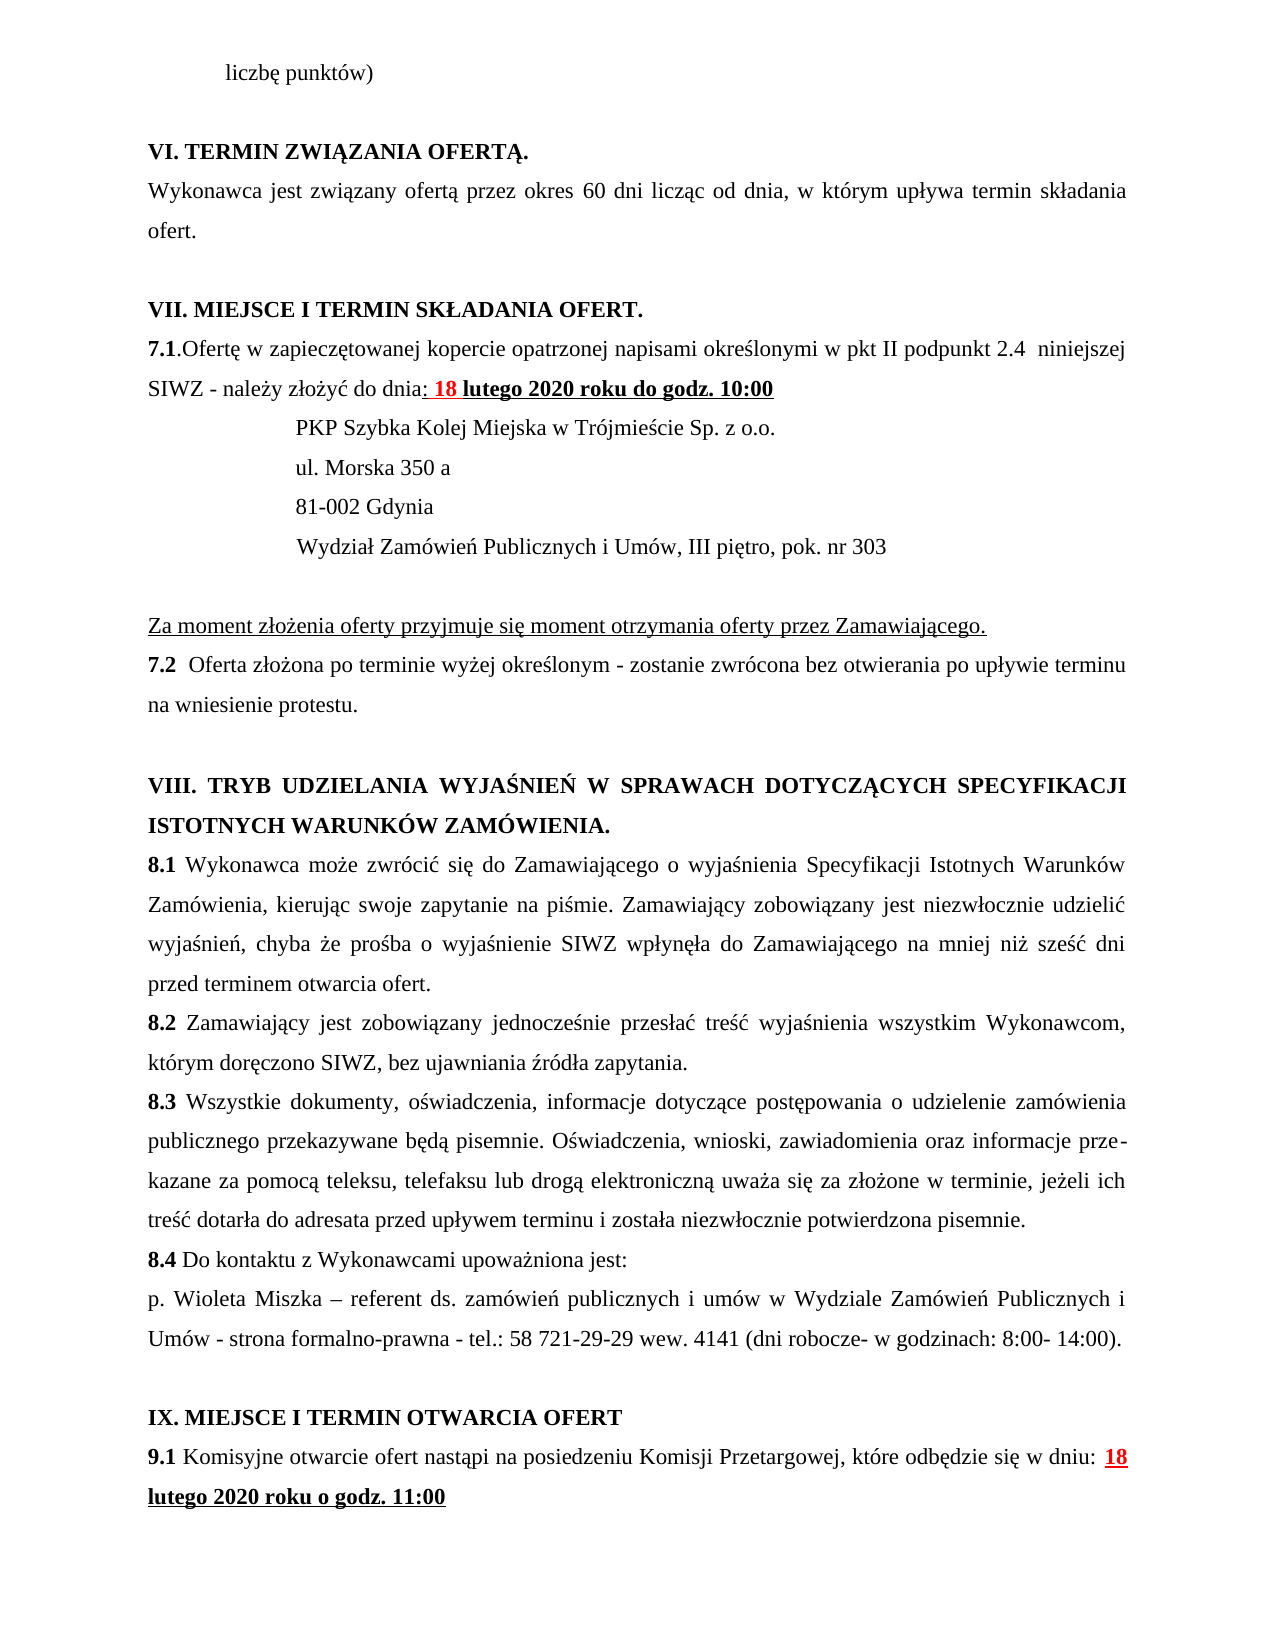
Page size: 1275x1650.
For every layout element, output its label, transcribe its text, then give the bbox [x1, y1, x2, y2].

text PKP Szybka Kolej Miejska w Trójmieście Sp. z o.o. [148, 414, 1127, 441]
text 81-002 Gdynia [148, 493, 1127, 520]
text liczbę punktów) [185, 59, 1127, 85]
text 8.1 Wykonawca może zwrócić się do Zamawiającego o wyjaśnienia Specyfikacji Istotnych Warunków Zamówienia, kierując swoje zapytanie na piśmie. Zamawiający zobowiązany jest niezwłocznie udzielić wyjaśnień, chyba że prośba o wyjaśnienie SIWZ wpłynęła do Zamawiającego na mniej niż sześć dni przed terminem otwarcia ofert. [148, 851, 1127, 996]
text 7.1.Ofertę w zapieczętowanej kopercie opatrzonej napisami określonymi w pkt II podpunkt 2.4 niniejszej SIWZ - należy złożyć do dnia: 18 lutego 2020 roku do godz. 10:00 [148, 335, 1127, 401]
text VIII. TRYB UDZIELANIA WYJAŚNIEŃ W SPRAWACH DOTYCZĄCYCH SPECYFIKACJI ISTOTNYCH WARUNKÓW ZAMÓWIENIA. [148, 772, 1127, 838]
text VII. MIEJSCE I TERMIN SKŁADANIA OFERT. [148, 296, 1127, 322]
text 8.2 Zamawiający jest zobowiązany jednocześnie przesłać treść wyjaśnienia wszystkim Wykonawcom, którym doręczono SIWZ, bez ujawniania źródła zapytania. [148, 1009, 1127, 1075]
text Za moment złożenia oferty przyjmuje się moment otrzymania oferty przez Zamawiającego. [148, 612, 1127, 638]
text IX. MIEJSCE I TERMIN OTWARCIA OFERT [148, 1404, 1127, 1430]
text ul. Morska [148, 454, 1127, 480]
text 9.1 Komisyjne otwarcie ofert nastąpi na posiedzeniu Komisji Przetargowej, które odbędzie się w dniu: 18 lutego 2020 roku o godz. 11:00 [148, 1443, 1127, 1509]
text 8.3 Wszystkie dokumenty, oświadczenia, informacje dotyczące postępowania o udzielenie zamówienia publicznego przekazywane będą pisemnie. Oświadczenia, wnioski, zawiadomienia oraz informacje przekazane za pomocą teleksu, telefaksu lub drogą elektroniczną uważa się za złożone w terminie, jeżeli ich treść dotarła do adresata przed upływem terminu i została niezwłocznie potwierdzona pisemnie. [148, 1088, 1127, 1233]
text 8.4 Do kontaktu z Wykonawcami upoważniona jest: [148, 1246, 1127, 1272]
text p. Wioleta Miszka – referent ds. zamówień publicznych i umów w Wydziale Zamówień Publicznych i Umów - strona formalno-prawna - tel.: 58 721-29-29 wew. 4141 (dni robocze- w godzinach: 8:00- 14:00). [148, 1285, 1127, 1351]
list Oferta złożona po terminie wyżej określonym - zostanie zwrócona bez otwierania po upływie terminu na wniesienie protestu. [148, 651, 1127, 717]
text VI. TERMIN ZWIĄZANIA OFERTĄ. [148, 138, 1127, 164]
text Wydział Zamówień Publicznych i Umów, III piętro, pok. nr 303 [148, 533, 1127, 559]
text Wykonawca jest związany ofertą przez okres 60 dni licząc od dnia, w którym upływa termin składania ofert. [148, 177, 1127, 243]
